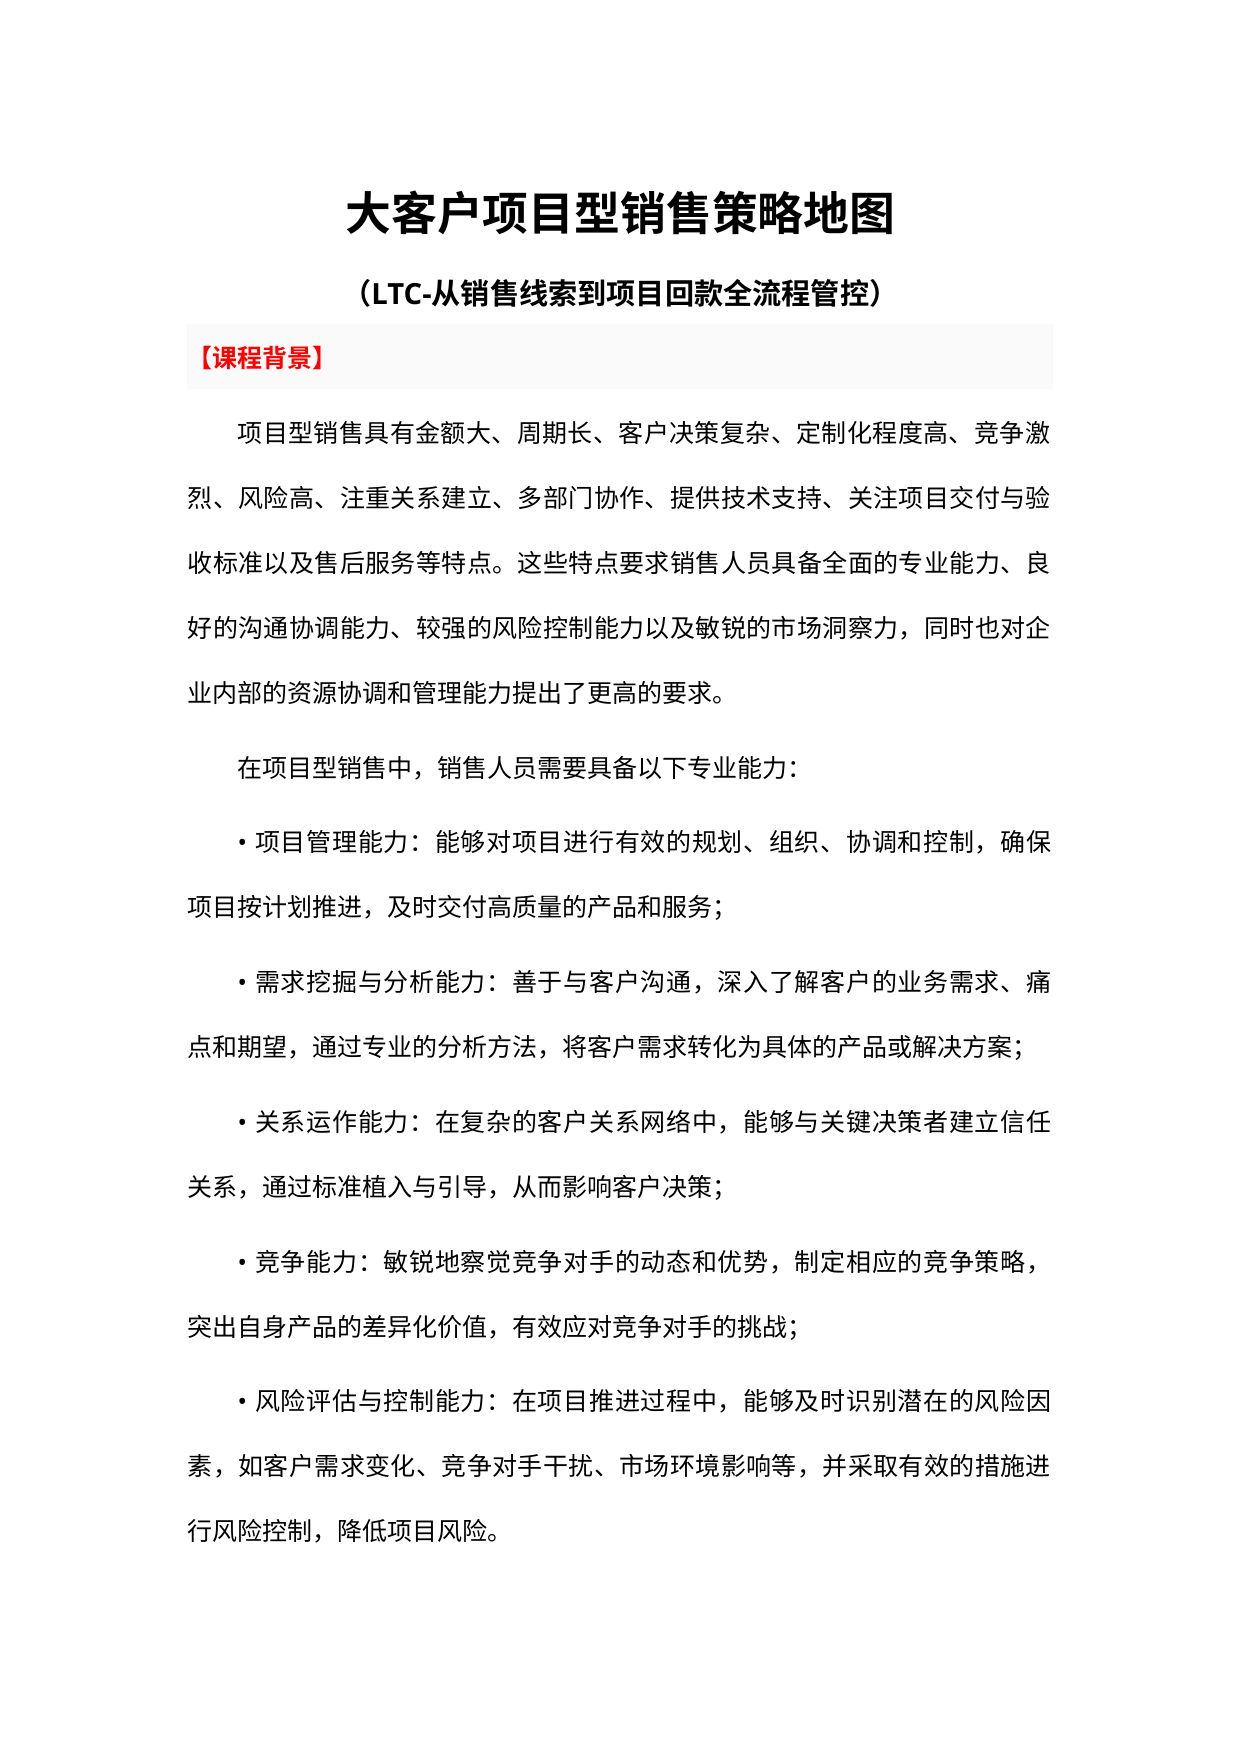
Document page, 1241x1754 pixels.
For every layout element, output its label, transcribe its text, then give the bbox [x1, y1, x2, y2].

text 项目型销售具有金额大、周期长、客户决策复杂、定制化程度高、竞争激烈、风险高、注重关系建立、多部门协作、提供技术支持、关注项目交付与验收标准以及售后服务等特点。这些特点要求销售人员具备全面的专业能力、良好的沟通协调能力、较强的风险控制能力以及敏锐的市场洞察力，同时也对企业内部的资源协调和管理能力提出了更高的要求。 [187, 399, 1053, 724]
text • 需求挖掘与分析能力：善于与客户沟通，深入了解客户的业务需求、痛点和期望，通过专业的分析方法，将客户需求转化为具体的产品或解决方案； [187, 948, 1053, 1078]
text 在项目型销售中，销售人员需要具备以下专业能力： [187, 734, 1053, 799]
text 【课程背景】 [187, 324, 1053, 389]
text • 竞争能力：敏锐地察觉竞争对手的动态和优势，制定相应的竞争策略，突出自身产品的差异化价值，有效应对竞争对手的挑战； [187, 1228, 1053, 1358]
text （LTC-从销售线索到项目回款全流程管控） [187, 259, 1053, 324]
text • 风险评估与控制能力：在项目推进过程中，能够及时识别潜在的风险因素，如客户需求变化、竞争对手干扰、市场环境影响等，并采取有效的措施进行风险控制，降低项目风险。 [187, 1367, 1053, 1562]
text 大客户项目型销售策略地图 [187, 162, 1053, 259]
text • 项目管理能力：能够对项目进行有效的规划、组织、协调和控制，确保项目按计划推进，及时交付高质量的产品和服务； [187, 808, 1053, 938]
text • 关系运作能力：在复杂的客户关系网络中，能够与关键决策者建立信任关系，通过标准植入与引导，从而影响客户决策； [187, 1088, 1053, 1218]
